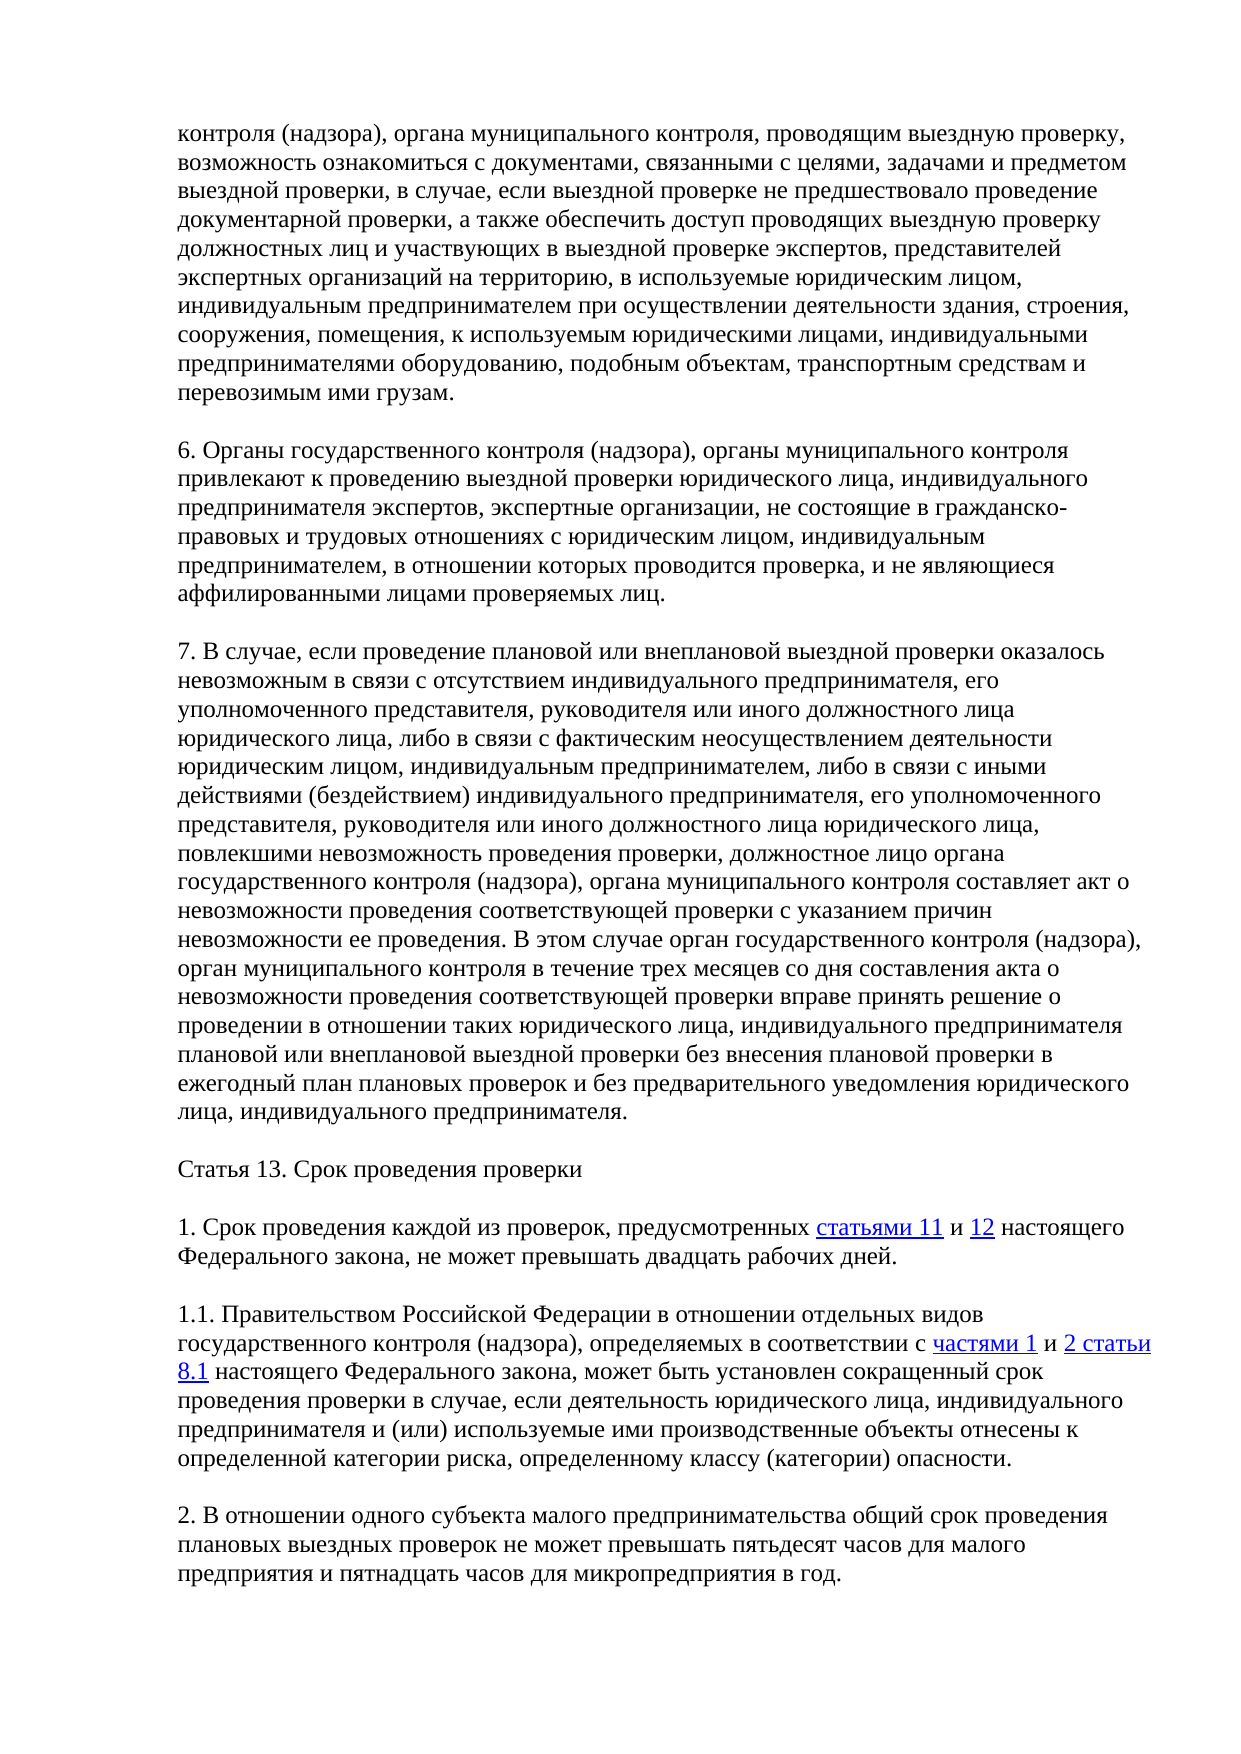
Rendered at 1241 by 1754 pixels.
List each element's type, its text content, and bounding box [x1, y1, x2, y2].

text 2. В отношении одного субъекта малого предпринимательства общий срок проведения плановых выездных проверок не может превышать пятьдесят часов для малого предприятия и пятнадцать часов для микропредприятия в год. [177, 1501, 1152, 1587]
text 1. Срок проведения каждой из проверок, предусмотренных статьями 11 и 12 настоящего Федерального закона, не может превышать двадцать рабочих дней. [177, 1212, 1152, 1270]
text 7. В случае, если проведение плановой или внеплановой выездной проверки оказалось невозможным в связи с отсутствием индивидуального предпринимателя, его уполномоченного представителя, руководителя или иного должностного лица юридического лица, либо в связи с фактическим неосуществлением деятельности юридическим лицом, индивидуальным предпринимателем, либо в связи с иными действиями (бездействием) индивидуального предпринимателя, его уполномоченного представителя, руководителя или иного должностного лица юридического лица, повлекшими невозможность проведения проверки, должностное лицо органа государственного контроля (надзора), органа муниципального контроля составляет акт о невозможности проведения соответствующей проверки с указанием причин невозможности ее проведения. В этом случае орган государственного контроля (надзора), орган муниципального контроля в течение трех месяцев со дня составления акта о невозможности проведения соответствующей проверки вправе принять решение о проведении в отношении таких юридического лица, индивидуального предпринимателя плановой или внеплановой выездной проверки без внесения плановой проверки в ежегодный план плановых проверок и без предварительного уведомления юридического лица, индивидуального предпринимателя. [177, 636, 1152, 1125]
text 1.1. Правительством Российской Федерации в отношении отдельных видов государственного контроля (надзора), определяемых в соответствии с частями 1 и 2 статьи 8.1 настоящего Федерального закона, может быть установлен сокращенный срок проведения проверки в случае, если деятельность юридического лица, индивидуального предпринимателя и (или) используемые ими производственные объекты отнесены к определенной категории риска, определенному классу (категории) опасности. [177, 1299, 1152, 1471]
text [177, 118, 1152, 406]
text Статья 13. Срок проведения проверки [177, 1154, 1152, 1183]
text 6. Органы государственного контроля (надзора), органы муниципального контроля привлекают к проведению выездной проверки юридического лица, индивидуального предпринимателя экспертов, экспертные организации, не состоящие в гражданско-правовых и трудовых отношениях с юридическим лицом, индивидуальным предпринимателем, в отношении которых проводится проверка, и не являющиеся аффилированными лицами проверяемых лиц. [177, 435, 1152, 607]
